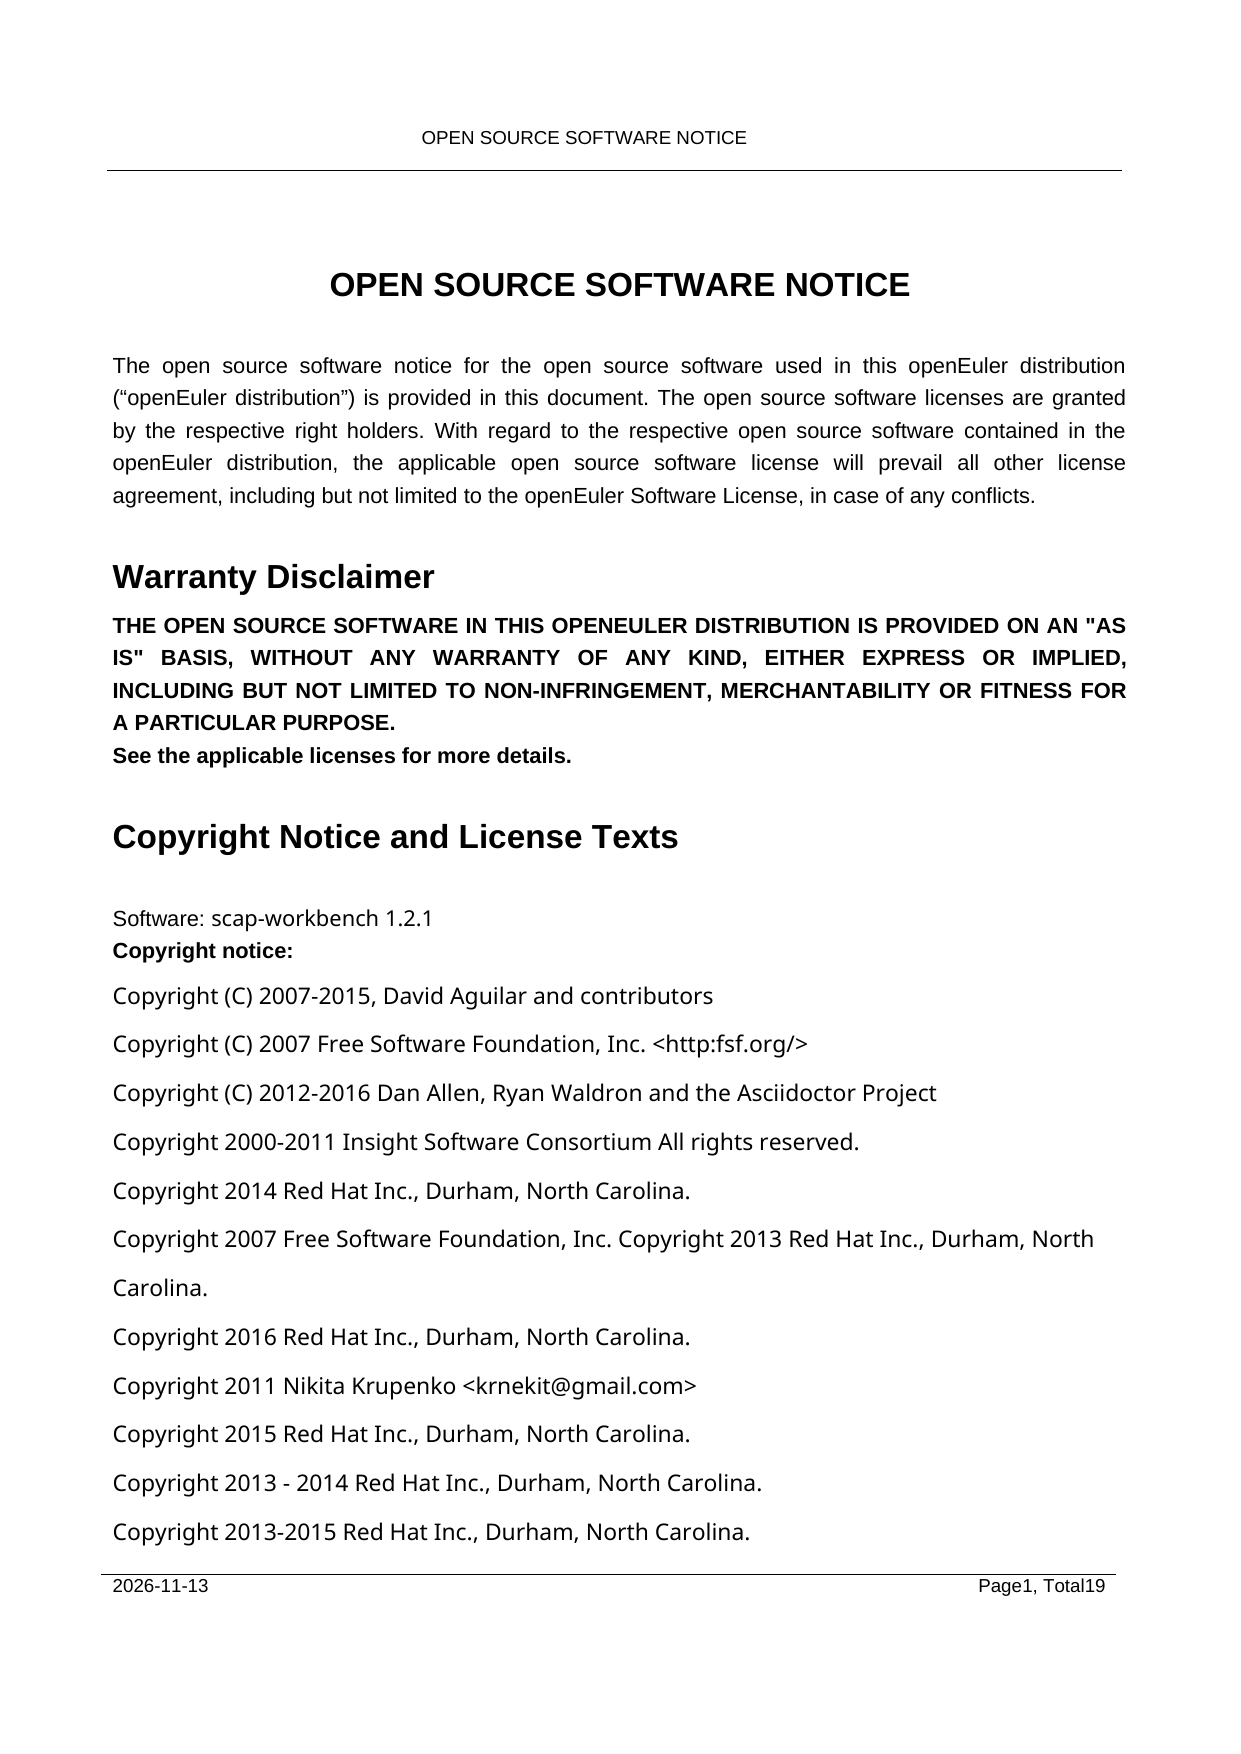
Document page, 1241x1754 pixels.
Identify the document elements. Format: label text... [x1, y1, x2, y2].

text THE OPEN SOURCE SOFTWARE IN THIS OPENEULER DISTRIBUTION IS PROVIDED ON AN "AS IS" BASIS, WITHOUT ANY WARRANTY OF ANY KIND, EITHER EXPRESS OR IMPLIED, INCLUDING BUT NOT LIMITED TO NON-INFRINGEMENT, MERCHANTABILITY OR FITNESS FOR A PARTICULAR PURPOSE. See the applicable licenses for more details. [112, 609, 1128, 771]
text Software: scap-workbench 1.2.1 [112, 901, 1128, 934]
text Copyright notice: [112, 934, 1128, 966]
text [112, 979, 1128, 1548]
text Warranty Disclaimer [112, 544, 1128, 609]
text The open source software notice for the open source software used in this openEuler distribution (“openEuler distribution”) is provided in this document. The open source software licenses are granted by the respective right holders. With regard to the respective open source software contained in the openEuler distribution, the applicable open source software license will prevail all other license agreement, including but not limited to the openEuler Software License, in case of any conflicts. [112, 349, 1128, 511]
text Copyright Notice and License Texts [112, 804, 1128, 869]
text OPEN SOURCE SOFTWARE NOTICE [112, 251, 1128, 316]
